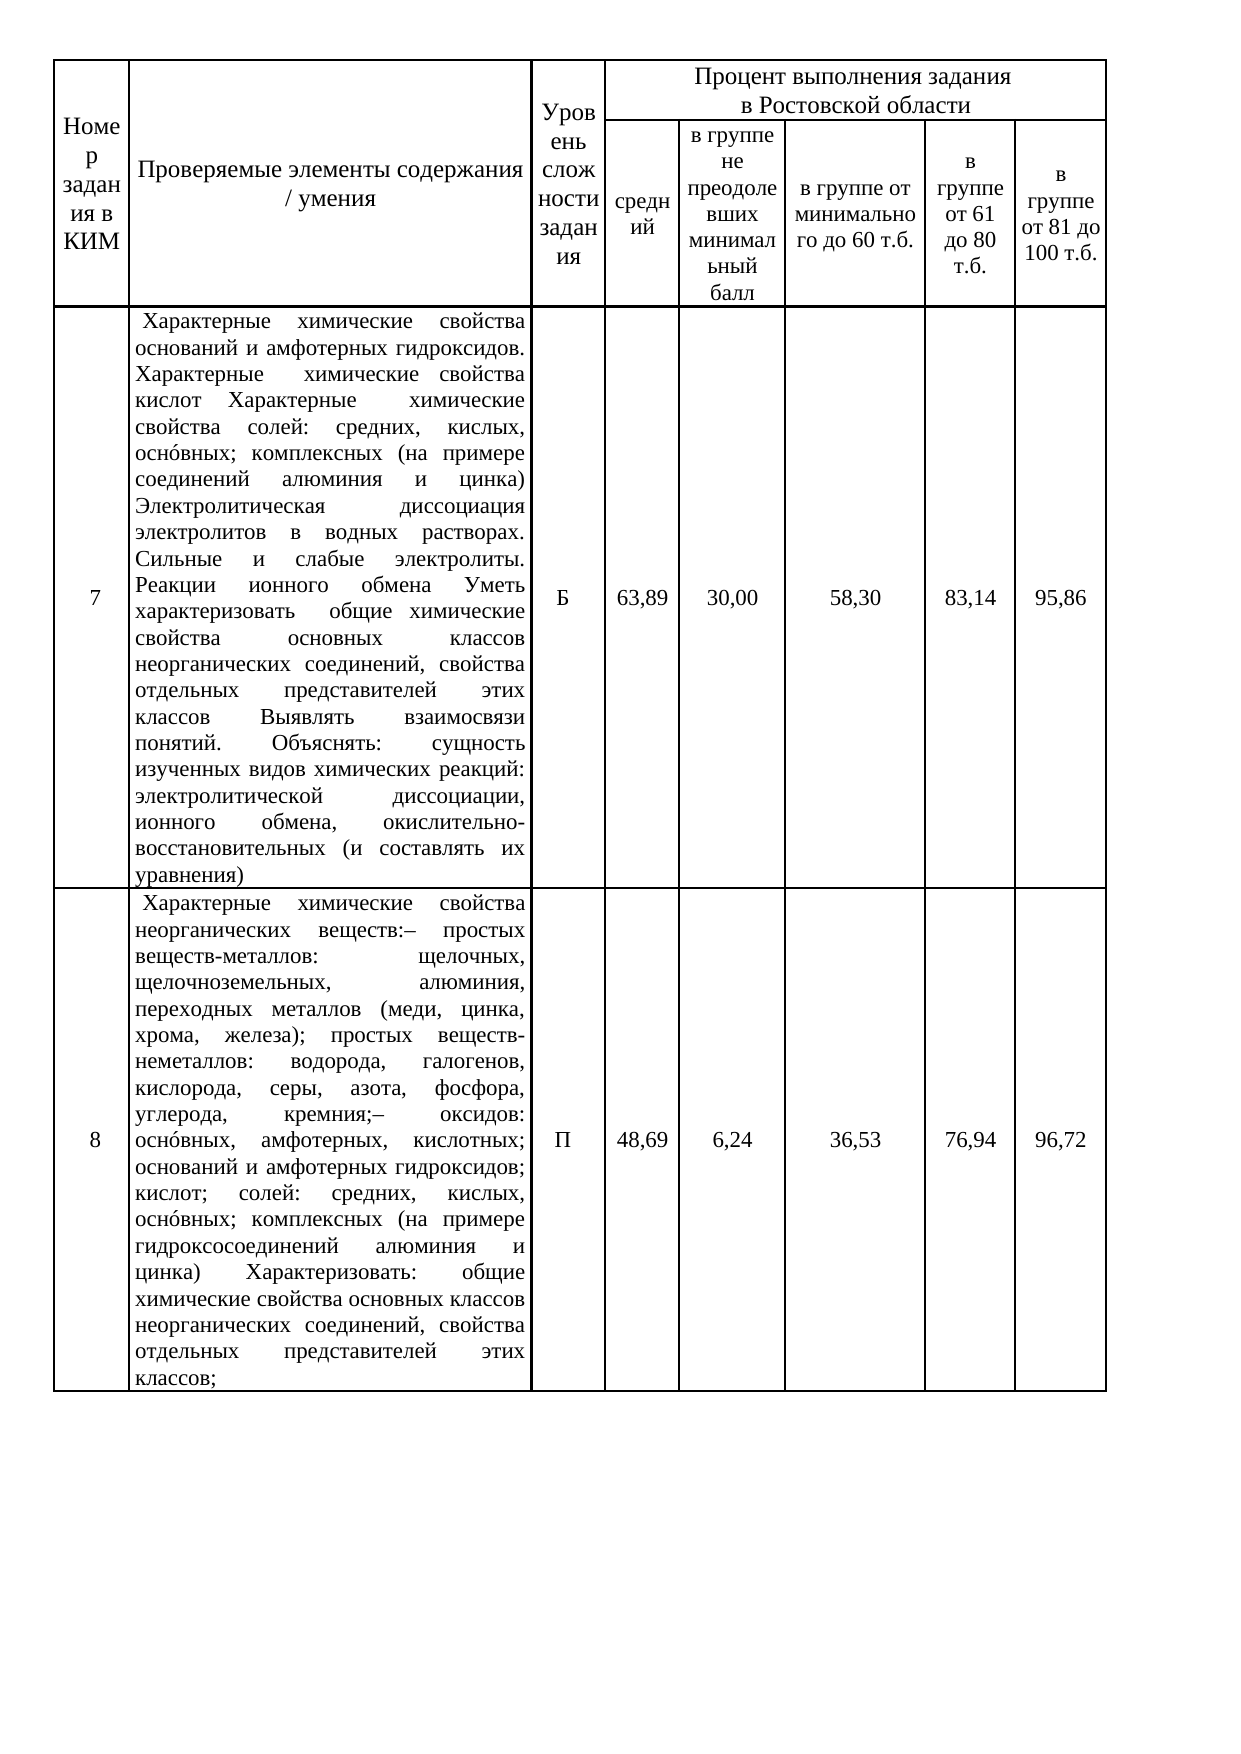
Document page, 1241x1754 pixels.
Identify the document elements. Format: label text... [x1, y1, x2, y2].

table_header Процент выполнения задания в Ростовской области [606, 61, 1105, 119]
table_cell Характерные химические свойства оснований и амфотерных гидроксидов. Характерные химические свойства кислот Характерные химические свойства солей: средних, кислых, оснóвных; комплексных (на примере соединений алюминия и цинка) Электролитическая диссоциация электролитов в водных растворах. Сильные и слабые электролиты. Реакции ионного обмена Уметь характеризовать общие химические свойства основных классов неорганических соединений, свойства отдельных представителей этих классов Выявлять взаимосвязи понятий. Объяснять: сущность изученных видов химических реакций: электролитической диссоциации, ионного обмена, окислительно-восстановительных (и составлять их уравнения) [130, 308, 530, 887]
table_cell средний [606, 121, 678, 305]
table_cell 95,86 [1016, 308, 1105, 887]
table_cell 30,00 [680, 308, 784, 887]
table_cell 7 [55, 308, 128, 887]
table_cell 83,14 [926, 308, 1014, 887]
table_cell 96,72 [1016, 889, 1105, 1390]
table_cell 36,53 [786, 889, 924, 1390]
table_cell 8 [55, 889, 128, 1390]
table_cell 58,30 [786, 308, 924, 887]
table_cell Б [533, 308, 604, 887]
table_cell 48,69 [606, 889, 678, 1390]
table_cell 6,24 [680, 889, 784, 1390]
table_cell в группе от минимального до 60 т.б. [786, 121, 924, 305]
table_cell в группе от 81 до 100 т.б. [1016, 121, 1105, 305]
table_header Номер задания в КИМ [55, 61, 128, 305]
table_cell 76,94 [926, 889, 1014, 1390]
table_header Уровень сложности задания [533, 61, 604, 305]
table_cell П [533, 889, 604, 1390]
table_header Проверяемые элементы содержания / умения [130, 61, 530, 305]
table_cell 63,89 [606, 308, 678, 887]
table_cell в группе от 61 до 80 т.б. [926, 121, 1014, 305]
table_cell в группе не преодолевших минимальный балл [680, 121, 784, 305]
